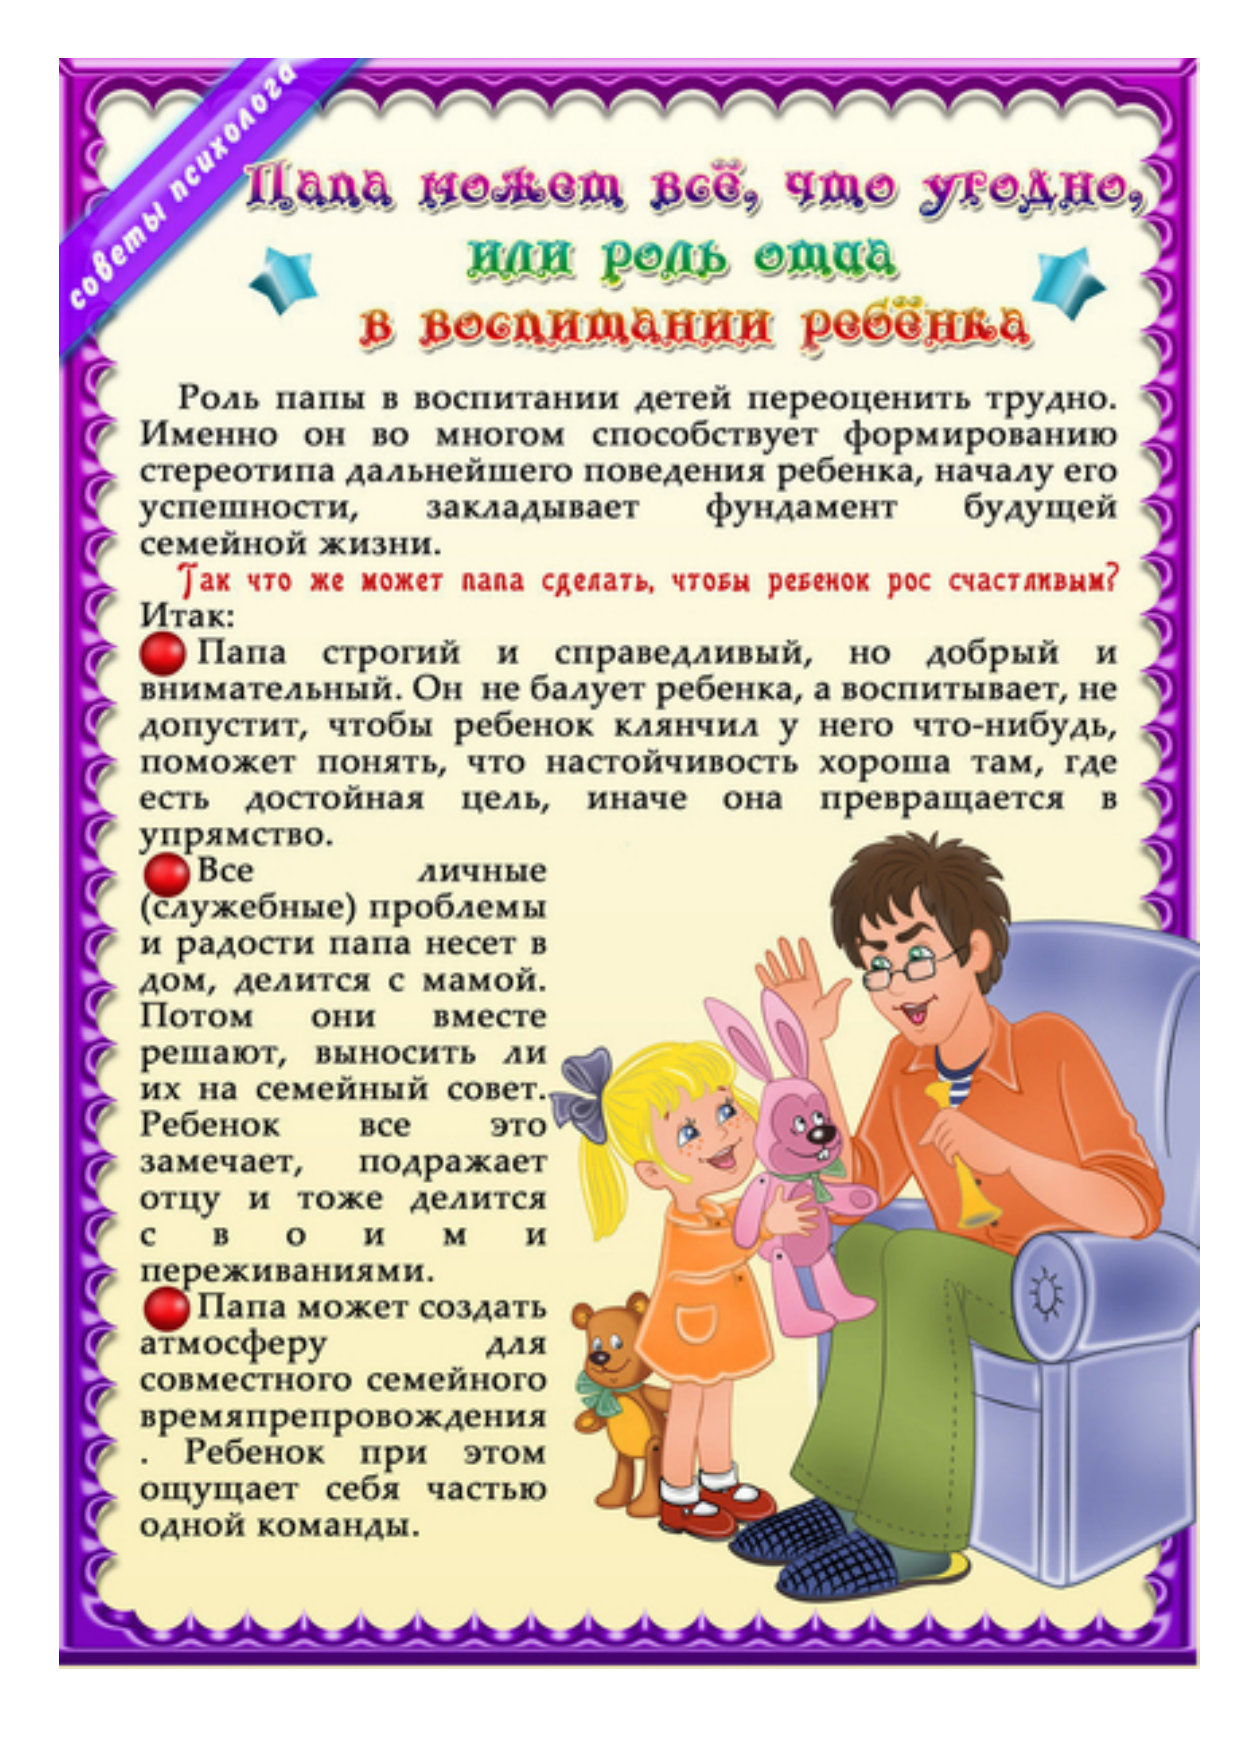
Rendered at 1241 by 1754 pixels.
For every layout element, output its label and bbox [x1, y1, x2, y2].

picture [59, 58, 1200, 1669]
